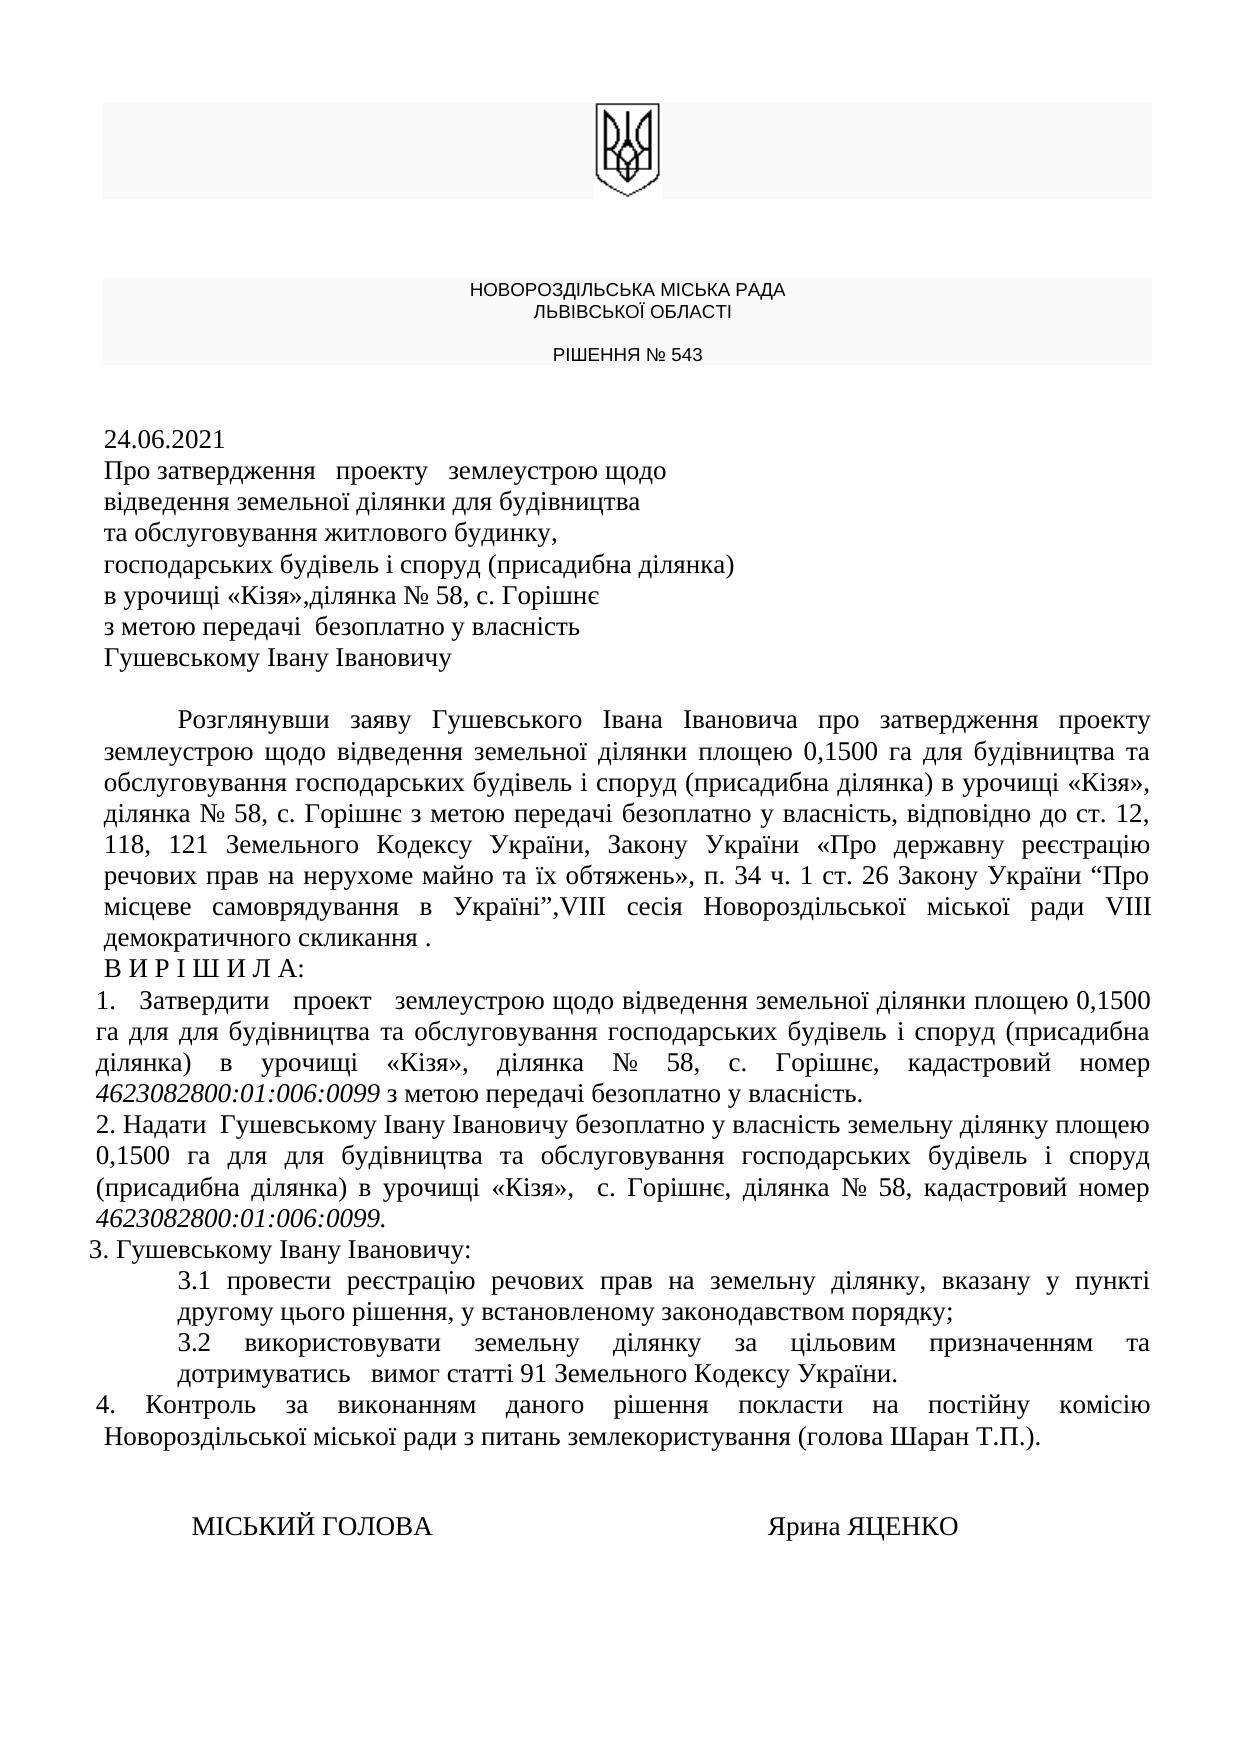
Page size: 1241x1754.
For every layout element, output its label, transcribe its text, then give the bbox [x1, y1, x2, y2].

text в урочищі «Кізя»,ділянка № 58, с. Горішнє [103, 579, 842, 610]
text Про затвердження проекту землеустрою щодо [103, 454, 842, 485]
text Розглянувши заяву Гушевського Івана Івановича про затвердження проекту землеустрою щодо відведення земельної ділянки площею 0,1500 га для будівництва та обслуговування господарських будівель і споруд (присадибна ділянка) в урочищі «Кізя», ділянка № 58, с. Горішнє з метою передачі безоплатно у власність, відповідно до ст. 12, 118, 121 Земельного Кодексу України, Закону України «Про державну реєстрацію речових прав на нерухоме майно та їх обтяжень», п. 34 ч. 1 ст. 26 Закону України “Про місцеве самоврядування в Україні”,VIII сесія Новороздільської міської ради VIIІ демократичного скликання . [103, 703, 1152, 953]
text 3.1 провести реєстрацію речових прав на земельну ділянку, вказану у пункті другому цього рішення, у встановленому законодавством порядку; [177, 1264, 1152, 1326]
picture [593, 102, 663, 200]
text МІСЬКИЙ ГОЛОВА Ярина ЯЦЕНКО [103, 1513, 1152, 1541]
text господарських будівель і споруд (присадибна ділянка) [103, 548, 842, 579]
text відведення земельної ділянки для будівництва [103, 485, 842, 517]
text В И Р І Ш И Л А: [103, 953, 1152, 984]
text 4. Контроль за виконанням даного рішення покласти на постійну комісію Новороздільської міської ради з питань землекористування (голова Шаран Т.П.). [96, 1389, 1152, 1451]
text НОВОРОЗДІЛЬСЬКА МІСЬКА РАДА ЛЬВІВСЬКОЇ ОБЛАСТІ РІШЕННЯ № 543 [103, 279, 1152, 365]
text з метою передачі безоплатно у власність [103, 610, 842, 641]
text та обслуговування житлового будинку, [103, 517, 842, 548]
text 2. Надати Гушевському Івану Івановичу безоплатно у власність земельну ділянку площею 0,1500 га для для будівництва та обслуговування господарських будівель і споруд (присадибна ділянка) в урочищі «Кізя», с. Горішнє, ділянка № 58, кадастровий номер 4623082800:01:006:0099. [96, 1108, 1152, 1233]
text 24.06.2021 [103, 423, 1152, 454]
text Гушевському Івану Івановичу [103, 641, 842, 672]
text 3. Гушевському Івану Івановичу: [89, 1233, 842, 1264]
text 1. Затвердити проект землеустрою щодо відведення земельної ділянки площею 0,1500 га для для будівництва та обслуговування господарських будівель і споруд (присадибна ділянка) в урочищі «Кізя», ділянка № 58, с. Горішнє, кадастровий номер 4623082800:01:006:0099 з метою передачі безоплатно у власність. [96, 984, 1152, 1108]
text 3.2 використовувати земельну ділянку за цільовим призначенням та дотримуватись вимог статті 91 Земельного Кодексу України. [177, 1326, 1152, 1389]
